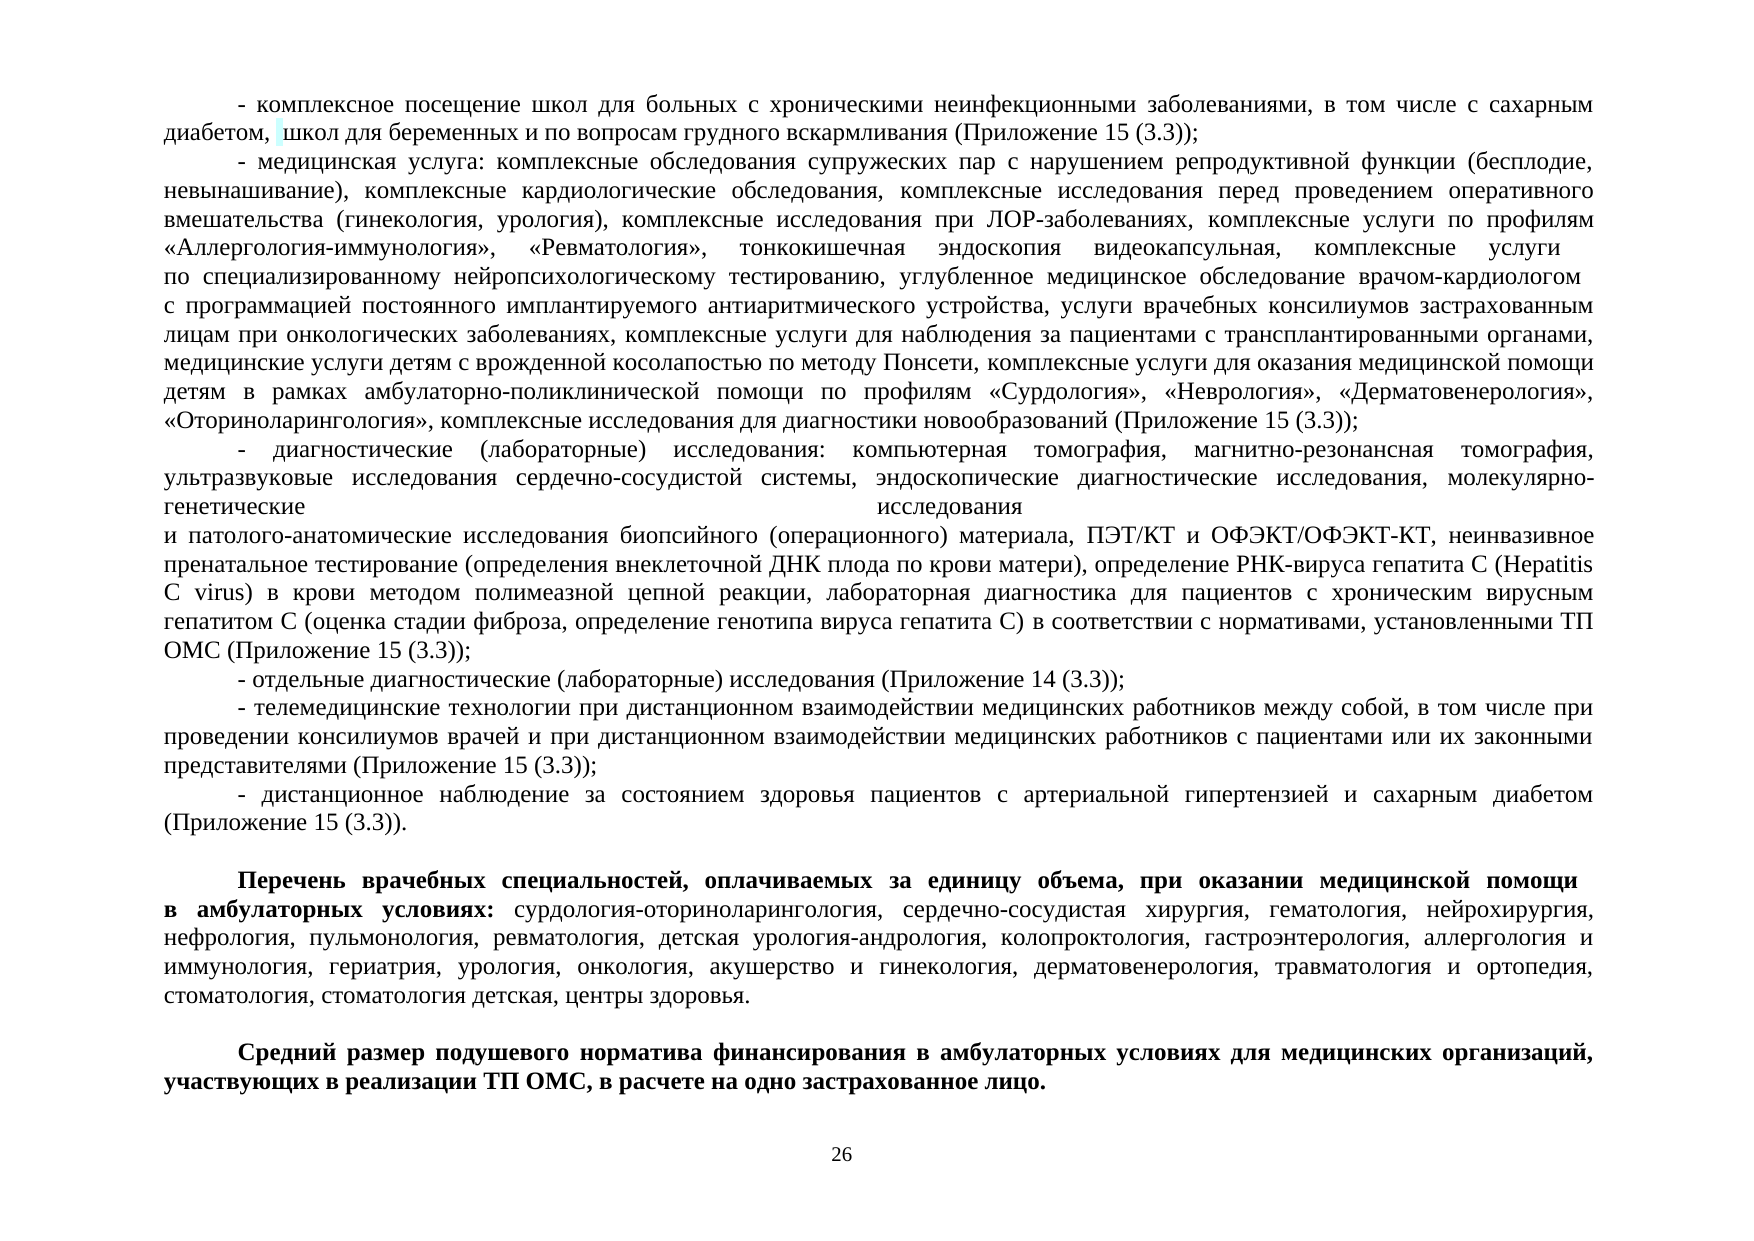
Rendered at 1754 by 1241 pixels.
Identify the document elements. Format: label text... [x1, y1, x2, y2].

text - телемедицинские технологии при дистанционном взаимодействии медицинских работников между собой, в том числе при проведении консилиумов врачей и при дистанционном взаимодействии медицинских работников с пациентами или их законными представителями (Приложение 15 (3.3)); [164, 692, 1594, 779]
text - комплексное посещение школ для больных с хроническими неинфекционными заболеваниями, в том числе с сахарным диабетом, школ для беременных и по вопросам грудного вскармливания (Приложение 15 (3.3)); [164, 89, 1594, 146]
text Средний размер подушевого норматива финансирования в амбулаторных условиях для медицинских организаций, участвующих в реализации ТП ОМС, в расчете на одно застрахованное лицо. [164, 1037, 1594, 1095]
text Перечень врачебных специальностей, оплачиваемых за единицу объема, при оказании медицинской помощи в амбулаторных условиях: сурдология-оториноларингология, сердечно-сосудистая хирургия, гематология, нейрохирургия, нефрология, пульмонология, ревматология, детская урология-андрология, колопроктология, гастроэнтерология, аллергология и иммунология, гериатрия, урология, онкология, акушерство и гинекология, дерматовенерология, травматология и ортопедия, стоматология, стоматология детская, центры здоровья. [164, 865, 1594, 1009]
text - отдельные диагностические (лабораторные) исследования (Приложение 14 (3.3)); [164, 664, 1594, 692]
text - дистанционное наблюдение за состоянием здоровья пациентов с артериальной гипертензией и сахарным диабетом (Приложение 15 (3.3)). [164, 779, 1594, 836]
text - медицинская услуга: комплексные обследования супружеских пар с нарушением репродуктивной функции (бесплодие, невынашивание), комплексные кардиологические обследования, комплексные исследования перед проведением оперативного вмешательства (гинекология, урология), комплексные исследования при ЛОР-заболеваниях, комплексные услуги по профилям «Аллергология-иммунология», «Ревматология», тонкокишечная эндоскопия видеокапсульная, комплексные услуги по специализированному нейропсихологическому тестированию, углубленное медицинское обследование врачом-кардиологом с программацией постоянного имплантируемого антиаритмического устройства, услуги врачебных консилиумов застрахованным лицам при онкологических заболеваниях, комплексные услуги для наблюдения за пациентами с трансплантированными органами, медицинские услуги детям с врожденной косолапостью по методу Понсети, комплексные услуги для оказания медицинской помощи детям в рамках амбулаторно-поликлинической помощи по профилям «Сурдология», «Неврология», «Дерматовенерология», «Оториноларингология», комплексные исследования для диагностики новообразований (Приложение 15 (3.3)); [164, 146, 1594, 434]
text - диагностические (лабораторные) исследования: компьютерная томография, магнитно-резонансная томография, ультразвуковые исследования сердечно-сосудистой системы, эндоскопические диагностические исследования, молекулярно-генетические исследования и патолого-анатомические исследования биопсийного (операционного) материала, ПЭТ/КТ и ОФЭКТ/ОФЭКТ-КТ, неинвазивное пренатальное тестирование (определения внеклеточной ДНК плода по крови матери), определение РНК-вируса гепатита C (Hepatitis C virus) в крови методом полимеазной цепной реакции, лабораторная диагностика для пациентов с хроническим вирусным гепатитом C (оценка стадии фиброза, определение генотипа вируса гепатита C) в соответствии с нормативами, установленными ТП ОМС (Приложение 15 (3.3)); [164, 434, 1594, 664]
